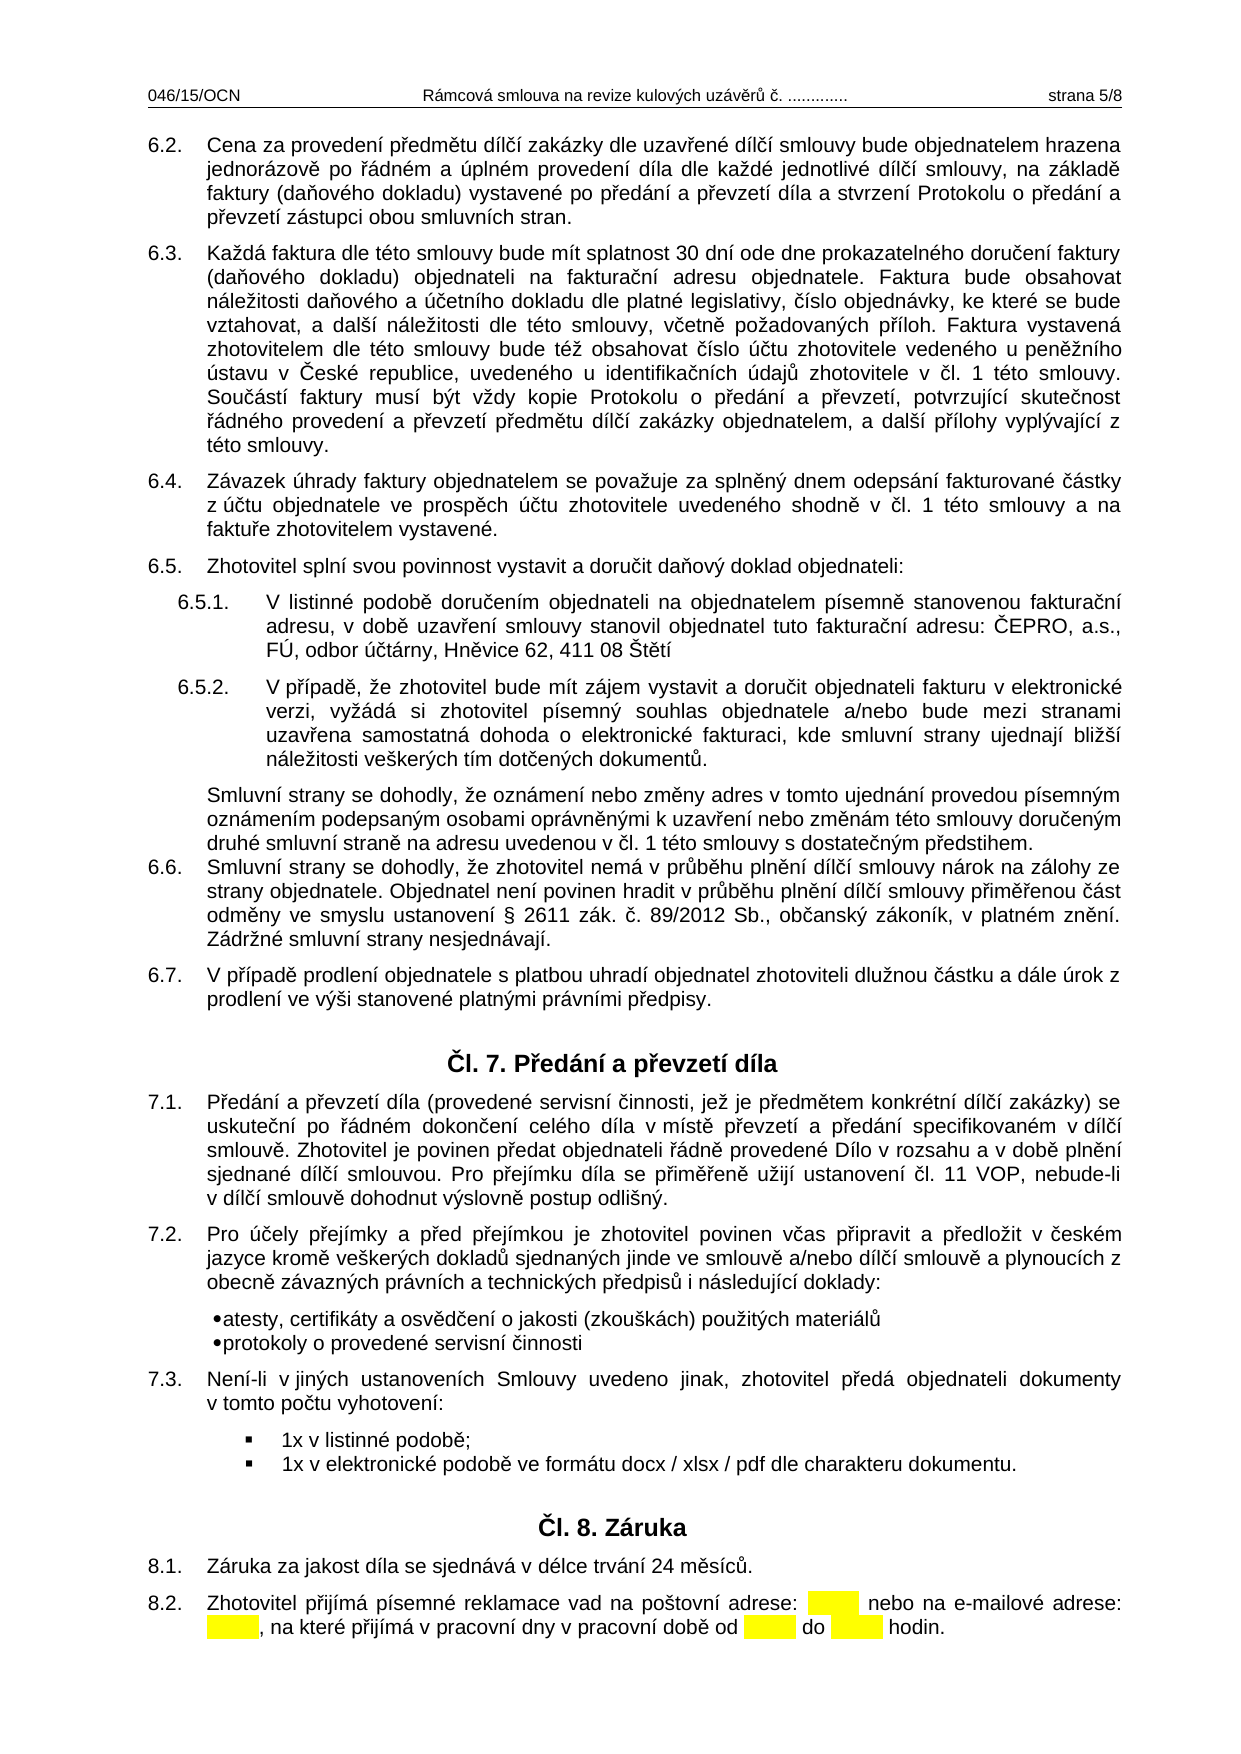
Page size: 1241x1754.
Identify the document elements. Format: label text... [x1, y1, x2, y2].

list Záruka [102, 1513, 1122, 1542]
text V listinné podobě doručením objednateli na objednatelem písemně stanovenou fakturační adresu, v době uzavření smlouvy stanovil objednatel tuto fakturační adresu: ČEPRO, a.s., FÚ, odbor účtárny, Hněvice 62, 411 08 Štětí [177, 590, 1122, 662]
list atesty, certifikáty a osvědčení o jakosti (zkouškách) použitých materiálů [214, 1306, 1122, 1331]
list Záruka za jakost díla se sjednává v délce trvání 24 měsíců. [148, 1554, 1122, 1578]
list Pro účely přejímky a před přejímkou je zhotovitel povinen včas připravit a předložit v českém jazyce kromě veškerých dokladů sjednaných jinde ve smlouvě a/nebo dílčí smlouvě a plynoucích z obecně závazných právních a technických předpisů i následující doklady: [148, 1222, 1122, 1294]
list protokoly o provedené servisní činnosti [213, 1331, 1122, 1354]
text Smluvní strany se dohodly, že oznámení nebo změny adres v tomto ujednání provedou písemným oznámením podepsaným osobami oprávněnými k uzavření nebo změnám této smlouvy doručeným druhé smluvní straně na adresu uvedenou v čl. 1 této smlouvy s dostatečným předstihem. [207, 783, 1122, 855]
text Cena za provedení předmětu dílčí zakázky dle uzavřené dílčí smlouvy bude objednatelem hrazena jednorázově po řádném a úplném provedení díla dle každé jednotlivé dílčí smlouvy, na základě faktury (daňového dokladu) vystavené po předání a převzetí díla a stvrzení Protokolu o předání a převzetí zástupci obou smluvních stran. [148, 133, 1122, 229]
text Každá faktura dle této smlouvy bude mít splatnost 30 dní ode dne prokazatelného doručení faktury (daňového dokladu) objednateli na fakturační adresu objednatele. Faktura bude obsahovat náležitosti daňového a účetního dokladu dle platné legislativy, číslo objednávky, ke které se bude vztahovat, a další náležitosti dle této smlouvy, včetně požadovaných příloh. Faktura vystavená zhotovitelem dle této smlouvy bude též obsahovat číslo účtu zhotovitele vedeného u peněžního ústavu v České republice, uvedeného u identifikačních údajů zhotovitele v čl. 1 této smlouvy. Součástí faktury musí být vždy kopie Protokolu o předání a převzetí, potvrzující skutečnost řádného provedení a převzetí předmětu dílčí zakázky objednatelem, a další přílohy vyplývající z této smlouvy. [148, 241, 1122, 457]
list Není-li v jiných ustanoveních Smlouvy uvedeno jinak, zhotovitel předá objednateli dokumenty v tomto počtu vyhotovení: [148, 1367, 1122, 1415]
text V případě prodlení objednatele s platbou uhradí objednatel zhotoviteli dlužnou částku a dále úrok z prodlení ve výši stanovené platnými právními předpisy. [148, 963, 1122, 1011]
list 1x v elektronické podobě ve formátu docx / xlsx / pdf dle charakteru dokumentu. [244, 1452, 1122, 1476]
list Smluvní strany se dohodly, že zhotovitel nemá v průběhu plnění dílčí smlouvy nárok na zálohy ze strany objednatele. Objednatel není povinen hradit v průběhu plnění dílčí smlouvy přiměřenou část odměny ve smyslu ustanovení § 2611 zák. č. 89/2012 Sb., občanský zákoník, v platném znění. Zádržné smluvní strany nesjednávají. [148, 855, 1122, 951]
list Zhotovitel přijímá písemné reklamace vad na poštovní adrese: nebo na e-mailové adrese: , na které přijímá v pracovní dny v pracovní době od do hodin. [148, 1591, 831, 1639]
text V případě, že zhotovitel bude mít zájem vystavit a doručit objednateli fakturu v elektronické verzi, vyžádá si zhotovitel písemný souhlas objednatele a/nebo bude mezi stranami uzavřena samostatná dohoda o elektronické fakturaci, kde smluvní strany ujednají bližší náležitosti veškerých tím dotčených dokumentů. [177, 674, 1122, 770]
text Závazek úhrady faktury objednatelem se považuje za splněný dnem odepsání fakturované částky z účtu objednatele ve prospěch účtu zhotovitele uvedeného shodně v čl. 1 této smlouvy a na faktuře zhotovitelem vystavené. [148, 469, 1122, 541]
list 1x v listinné podobě; [244, 1427, 1122, 1452]
list Zhotovitel přijímá písemné reklamace vad na poštovní adrese: nebo na e-mailové adrese: , na které přijímá v pracovní dny v pracovní době od do hodin. [859, 1591, 1122, 1639]
text Zhotovitel splní svou povinnost vystavit a doručit daňový doklad objednateli: [148, 554, 1122, 578]
list Předání a převzetí díla [102, 1048, 1122, 1077]
list Předání a převzetí díla (provedené servisní činnosti, jež je předmětem konkrétní dílčí zakázky) se uskuteční po řádném dokončení celého díla v místě převzetí a předání specifikovaném v dílčí smlouvě. Zhotovitel je povinen předat objednateli řádně provedené Dílo v rozsahu a v době plnění sjednané dílčí smlouvou. Pro přejímku díla se přiměřeně užijí ustanovení čl. 11 VOP, nebude-li v dílčí smlouvě dohodnut výslovně postup odlišný. [148, 1090, 1122, 1209]
